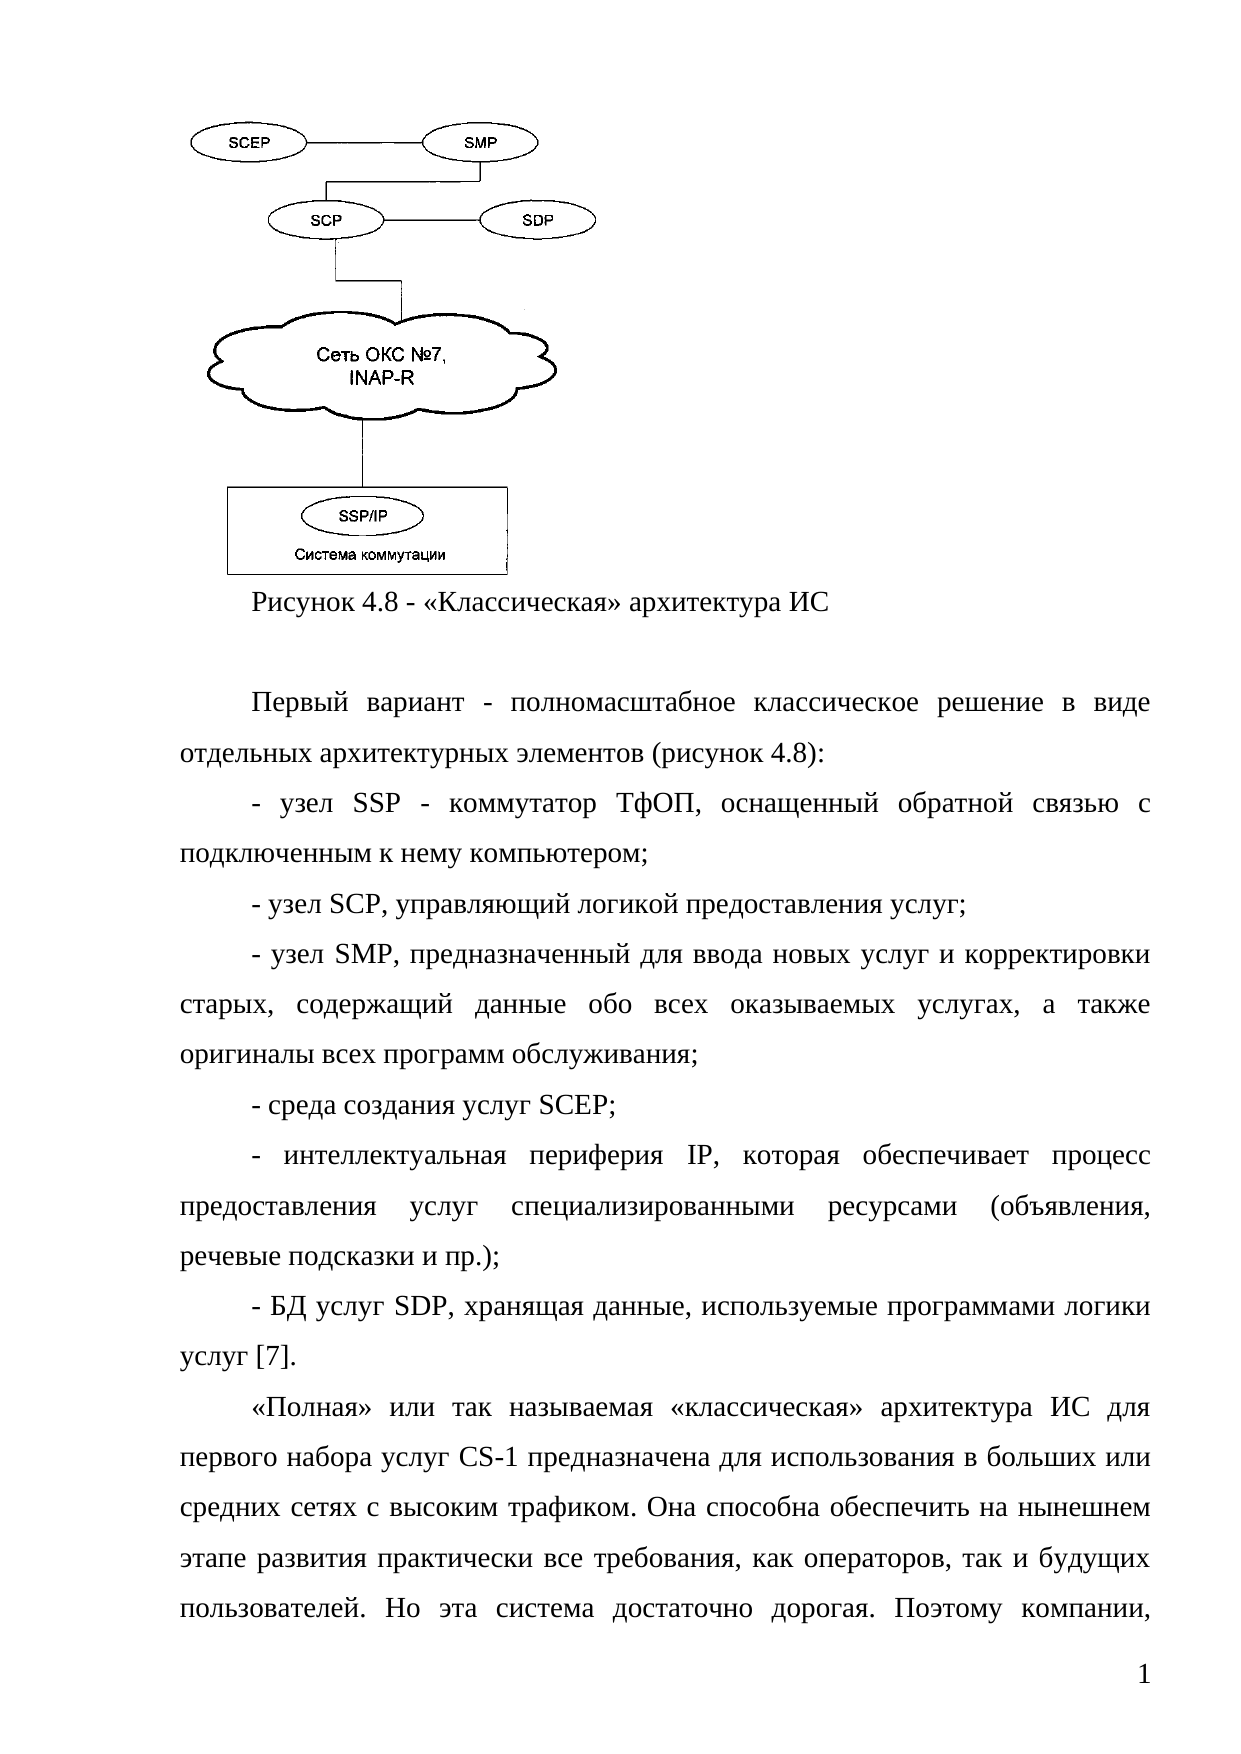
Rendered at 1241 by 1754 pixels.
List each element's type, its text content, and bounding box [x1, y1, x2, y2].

text - интеллектуальная периферия IP, которая обеспечивает процесс предоставления услуг специализированными ресурсами (объявления, речевые подсказки и пр.); [179, 1137, 1151, 1271]
text - БД услуг SDP, хранящая данные, используемые программами логики услуг [7]. [179, 1288, 1151, 1372]
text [179, 1389, 1151, 1624]
text Первый вариант - полномасштабное классическое решение в виде отдельных архитектурных элементов (рисунок 4.8): [179, 684, 1151, 768]
text Рисунок 4.8 - «Классическая» архитектура ИС [179, 584, 1151, 617]
text - узел SMP, предназначенный для ввода новых услуг и корректировки старых, содержащий данные обо всех оказываемых услугах, а также оригиналы всех программ обслуживания; [179, 936, 1151, 1070]
picture [177, 118, 607, 584]
text - узел SSP - коммутатор ТфОП, оснащенный обратной связью с подключенным к нему компьютером; [179, 785, 1151, 869]
text - узел SCP, управляющий логикой предоставления услуг; [179, 886, 1151, 919]
text - среда создания услуг SCEP; [179, 1087, 1151, 1121]
